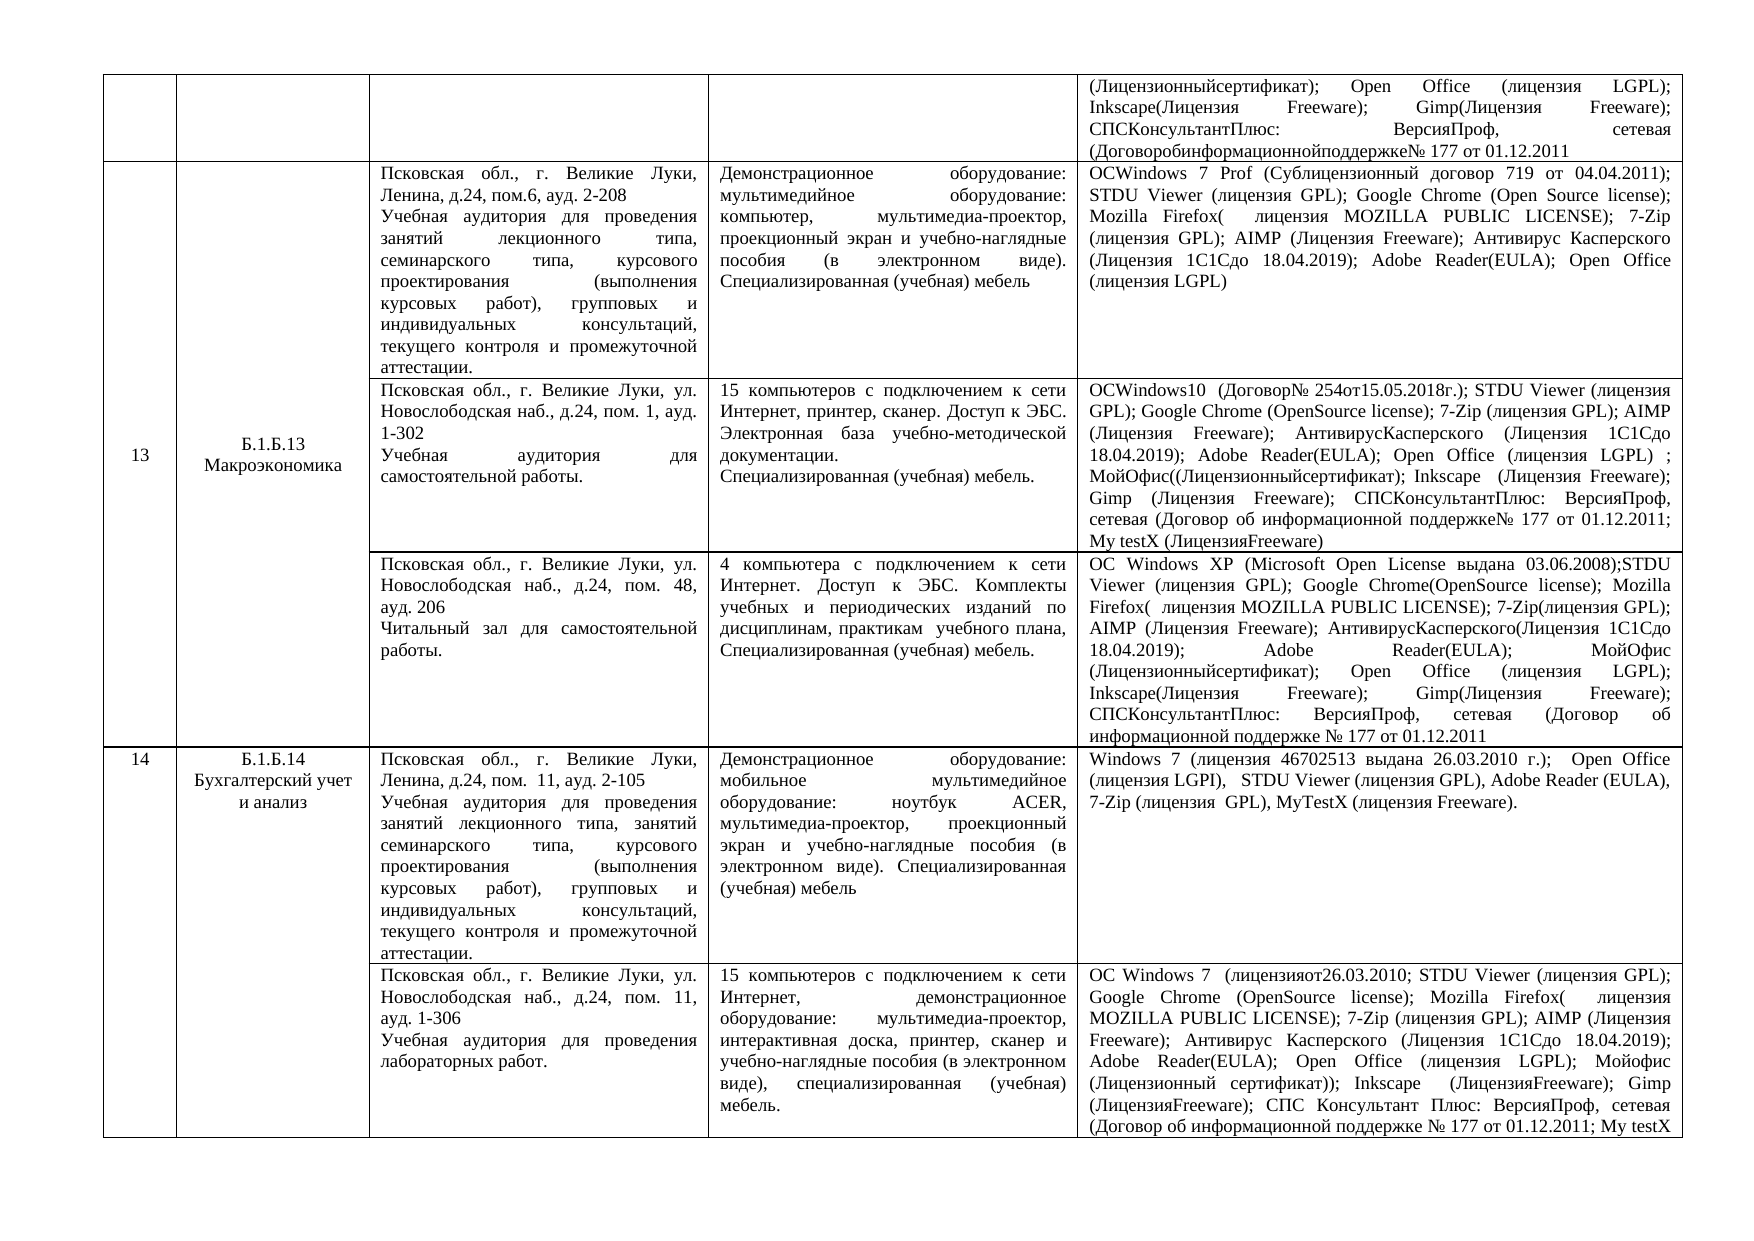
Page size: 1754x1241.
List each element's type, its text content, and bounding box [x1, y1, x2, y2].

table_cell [709, 964, 1077, 1137]
table_cell Псковская обл., г. Великие Луки, Ленина, д.24, пом.6, ауд. 2-208 Учебная аудитория для проведения занятий лекционного типа, семинарского типа, курсового проектирования (выполнения курсовых работ), групповых и индивидуальных консультаций, текущего контроля и промежуточной аттестации. [370, 162, 708, 378]
table_cell 13 [104, 162, 176, 746]
table_cell 15 компьютеров с подключением к сети Интернет, принтер, сканер. Доступ к ЭБС. Электронная база учебно-методической документации. Специализированная (учебная) мебель. [709, 379, 1077, 551]
table_cell Б.1.Б.13 Макроэкономика [177, 162, 369, 746]
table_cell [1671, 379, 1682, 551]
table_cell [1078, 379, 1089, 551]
table_cell Б.1.Б.14 Бухгалтерский учет и анализ [177, 748, 369, 1137]
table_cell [1078, 964, 1682, 1137]
table_cell Псковская обл., г. Великие Луки, Ленина, д.24, пом. 11, ауд. 2-105 Учебная аудитория для проведения занятий лекционного типа, занятий семинарского типа, курсового проектирования (выполнения курсовых работ), групповых и индивидуальных консультаций, текущего контроля и промежуточной аттестации. [370, 748, 708, 963]
table_cell ОСWindows 7 Prof (Сублицензионный договор 719 от 04.04.2011); STDU Viewer (лицензия GPL); Google Chrome (Open Source license); Mozilla Firefox( лицензия MOZILLA PUBLIC LICENSE); 7-Zip (лицензия GPL); AIMP (Лицензия Freeware); Антивирус Касперского (Лицензия 1C1Cдо 18.04.2019); Adobe Reader(EULA); Open Office (лицензия LGPL) [1078, 162, 1682, 378]
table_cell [709, 75, 1077, 161]
table_cell 14 [104, 748, 176, 1137]
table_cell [1078, 75, 1682, 161]
table_cell Windows 7 (лицензия 46702513 выдана 26.03.2010 г.); Open Office (лицензия LGPI), STDU Viewer (лицензия GPL), Adobe Reader (EULA), 7-Zip (лицензия GPL), MyTestX (лицензия Freeware). [1078, 748, 1682, 963]
table_cell Демонстрационное оборудование: мобильное мультимедийное оборудование: ноутбук ACER, мультимедиа-проектор, проекционный экран и учебно-наглядные пособия (в электронном виде). Специализированная (учебная) мебель [709, 748, 1077, 963]
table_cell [370, 75, 708, 161]
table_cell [370, 964, 708, 1137]
table_cell Демонстрационное оборудование: мультимедийное оборудование: компьютер, мультимедиа-проектор, проекционный экран и учебно-наглядные пособия (в электронном виде). Специализированная (учебная) мебель [709, 162, 1077, 378]
table_cell Псковская обл., г. Великие Луки, ул. Новослободская наб., д.24, пом. 1, ауд. 1-302 Учебная аудитория для самостоятельной работы. [370, 379, 708, 551]
table_cell Псковская обл., г. Великие Луки, ул. Новослободская наб., д.24, пом. 48, ауд. 206 Читальный зал для самостоятельной работы. [370, 553, 708, 746]
